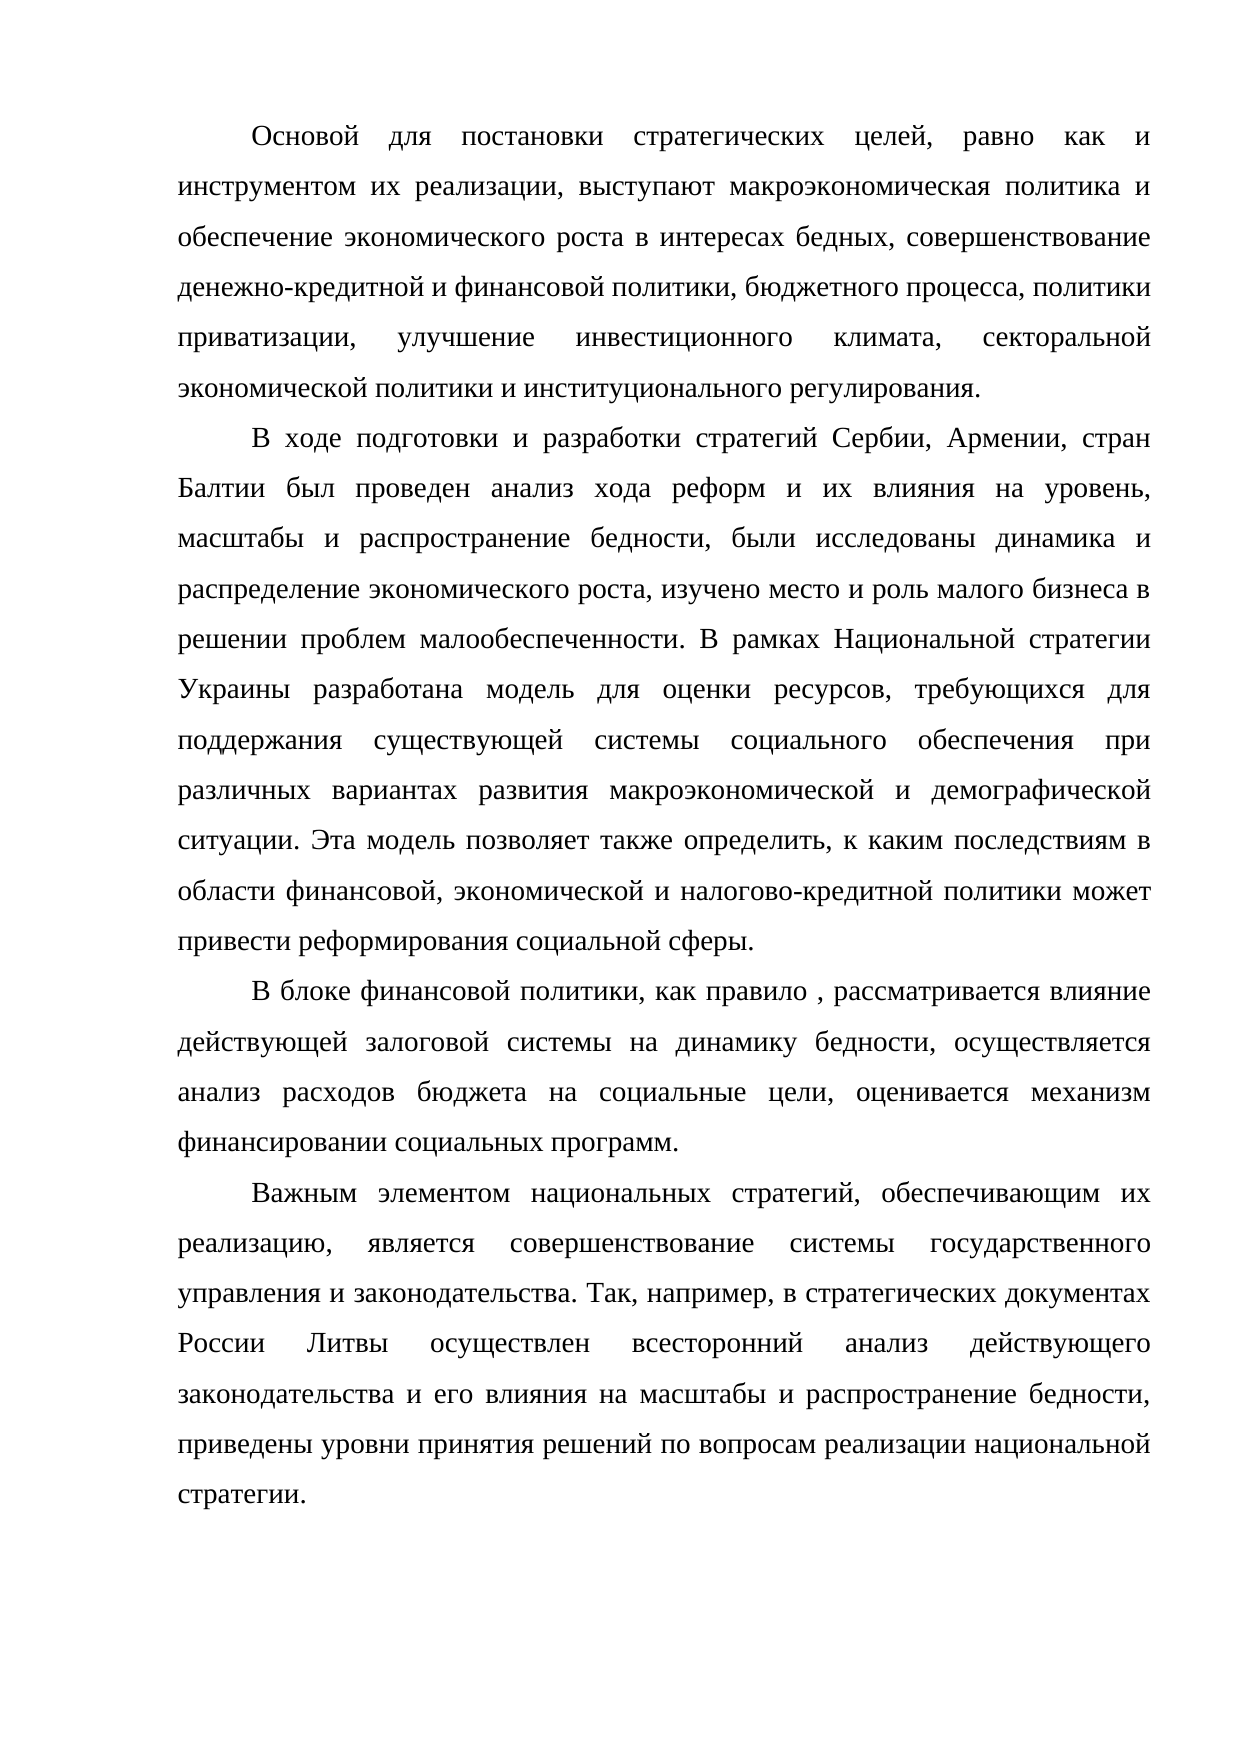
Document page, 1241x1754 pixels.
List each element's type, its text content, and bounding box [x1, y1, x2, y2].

text Важным элементом национальных стратегий, обеспечивающим их реализацию, является совершенствование системы государственного управления и законодательства. Так, например, в стратегических документах России Литвы осуществлен всесторонний анализ действующего законодательства и его влияния на масштабы и распространение бедности, приведены уровни принятия решений по вопросам реализации национальной стратегии. [177, 1175, 1152, 1510]
text В блоке финансовой политики, как правило , рассматривается влияние действующей залоговой системы на динамику бедности, осуществляется анализ расходов бюджета на социальные цели, оценивается механизм финансировании социальных программ. [177, 973, 1152, 1158]
text Основой для постановки стратегических целей, равно как и инструментом их реализации, выступают макроэкономическая политика и обеспечение экономического роста в интересах бедных, совершенствование денежно-кредитной и финансовой политики, бюджетного процесса, политики приватизации, улучшение инвестиционного климата, секторальной экономической политики и институционального регулирования. [177, 118, 1152, 403]
text В ходе подготовки и разработки стратегий Сербии, Армении, стран Балтии был проведен анализ хода реформ и их влияния на уровень, масштабы и распространение бедности, были исследованы динамика и распределение экономического роста, изучено место и роль малого бизнеса в решении проблем малообеспеченности. В рамках Национальной стратегии Украины разработана модель для оценки ресурсов, требующихся для поддержания существующей системы социального обеспечения при различных вариантах развития макроэкономической и демографической ситуации. Эта модель позволяет также определить, к каким последствиям в области финансовой, экономической и налогово-кредитной политики может привести реформирования социальной сферы. [177, 420, 1152, 957]
